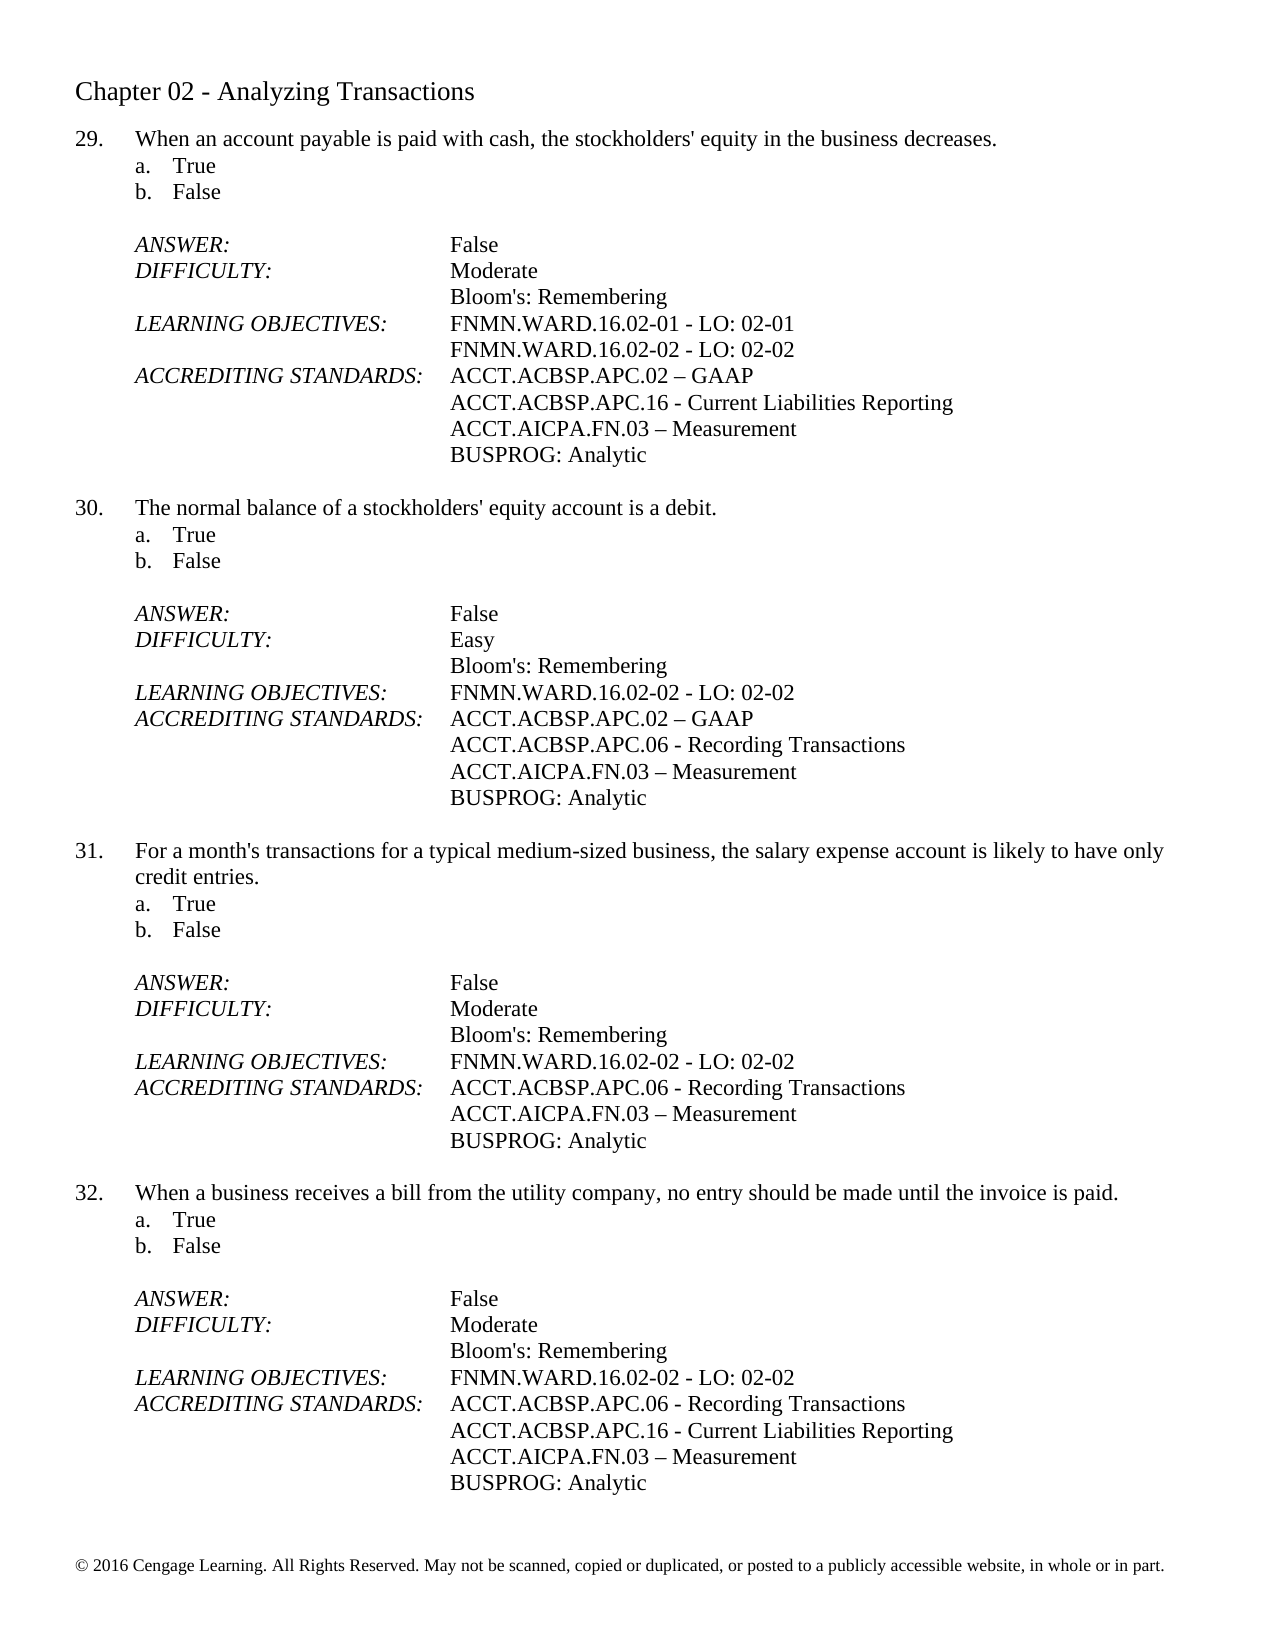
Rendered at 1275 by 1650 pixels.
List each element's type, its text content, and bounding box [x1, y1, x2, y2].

text ANSWER: False [135, 600, 1200, 626]
text ACCREDITING STANDARDS: ACCT.ACBSP.APC.02 – GAAP [135, 362, 1200, 389]
text Bloom's: Remembering [135, 1338, 1200, 1364]
text Bloom's: Remembering [135, 652, 1200, 679]
text ACCT.AICPA.FN.03 – Measurement [135, 1100, 1200, 1127]
text BUSPROG: Analytic [135, 442, 1200, 468]
text DIFFICULTY: Moderate [135, 995, 1200, 1021]
text ANSWER: False [135, 231, 1200, 257]
text LEARNING OBJECTIVES: FNMN.WARD.16.02-02 - LO: 02-02 [135, 679, 1200, 705]
text BUSPROG: Analytic [135, 1469, 1200, 1496]
list True [135, 1206, 1200, 1232]
text Bloom's: Remembering [135, 1021, 1200, 1048]
list False [135, 547, 1200, 573]
text Bloom's: Remembering [135, 283, 1200, 310]
text ANSWER: False [135, 969, 1200, 995]
list False [135, 916, 1200, 942]
text ACCT.ACBSP.APC.16 - Current Liabilities Reporting [135, 389, 1200, 415]
list When an account payable is paid with cash, the stockholders' equity in the business decreases. [75, 125, 1200, 152]
list When a business receives a bill from the utility company, no entry should be made until the invoice is paid. [75, 1179, 1200, 1206]
list False [135, 178, 1200, 204]
list False [135, 1232, 1200, 1258]
text DIFFICULTY: Moderate [135, 257, 1200, 283]
text ACCT.AICPA.FN.03 – Measurement [135, 415, 1200, 442]
list True [135, 152, 1200, 178]
list For a month's transactions for a typical medium-sized business, the salary expense account is likely to have only credit entries. [75, 837, 1200, 889]
list The normal balance of a stockholders' equity account is a debit. [75, 494, 1200, 521]
text ACCT.AICPA.FN.03 – Measurement [135, 758, 1200, 784]
list True [135, 521, 1200, 547]
text BUSPROG: Analytic [135, 1127, 1200, 1153]
text LEARNING OBJECTIVES: FNMN.WARD.16.02-02 - LO: 02-02 [135, 1048, 1200, 1074]
text BUSPROG: Analytic [135, 784, 1200, 811]
text FNMN.WARD.16.02-02 - LO: 02-02 [135, 336, 1200, 362]
text ACCREDITING STANDARDS: ACCT.ACBSP.APC.06 - Recording Transactions [135, 1390, 1200, 1417]
text DIFFICULTY: Easy [135, 626, 1200, 652]
text ACCREDITING STANDARDS: ACCT.ACBSP.APC.02 – GAAP [135, 705, 1200, 731]
text LEARNING OBJECTIVES: FNMN.WARD.16.02-02 - LO: 02-02 [135, 1364, 1200, 1390]
list True [135, 889, 1200, 916]
text ACCT.AICPA.FN.03 – Measurement [135, 1443, 1200, 1469]
text ACCREDITING STANDARDS: ACCT.ACBSP.APC.06 - Recording Transactions [135, 1074, 1200, 1100]
text ANSWER: False [135, 1285, 1200, 1311]
text ACCT.ACBSP.APC.06 - Recording Transactions [135, 731, 1200, 758]
text LEARNING OBJECTIVES: FNMN.WARD.16.02-01 - LO: 02-01 [135, 310, 1200, 336]
text DIFFICULTY: Moderate [135, 1311, 1200, 1338]
text ACCT.ACBSP.APC.16 - Current Liabilities Reporting [135, 1417, 1200, 1443]
